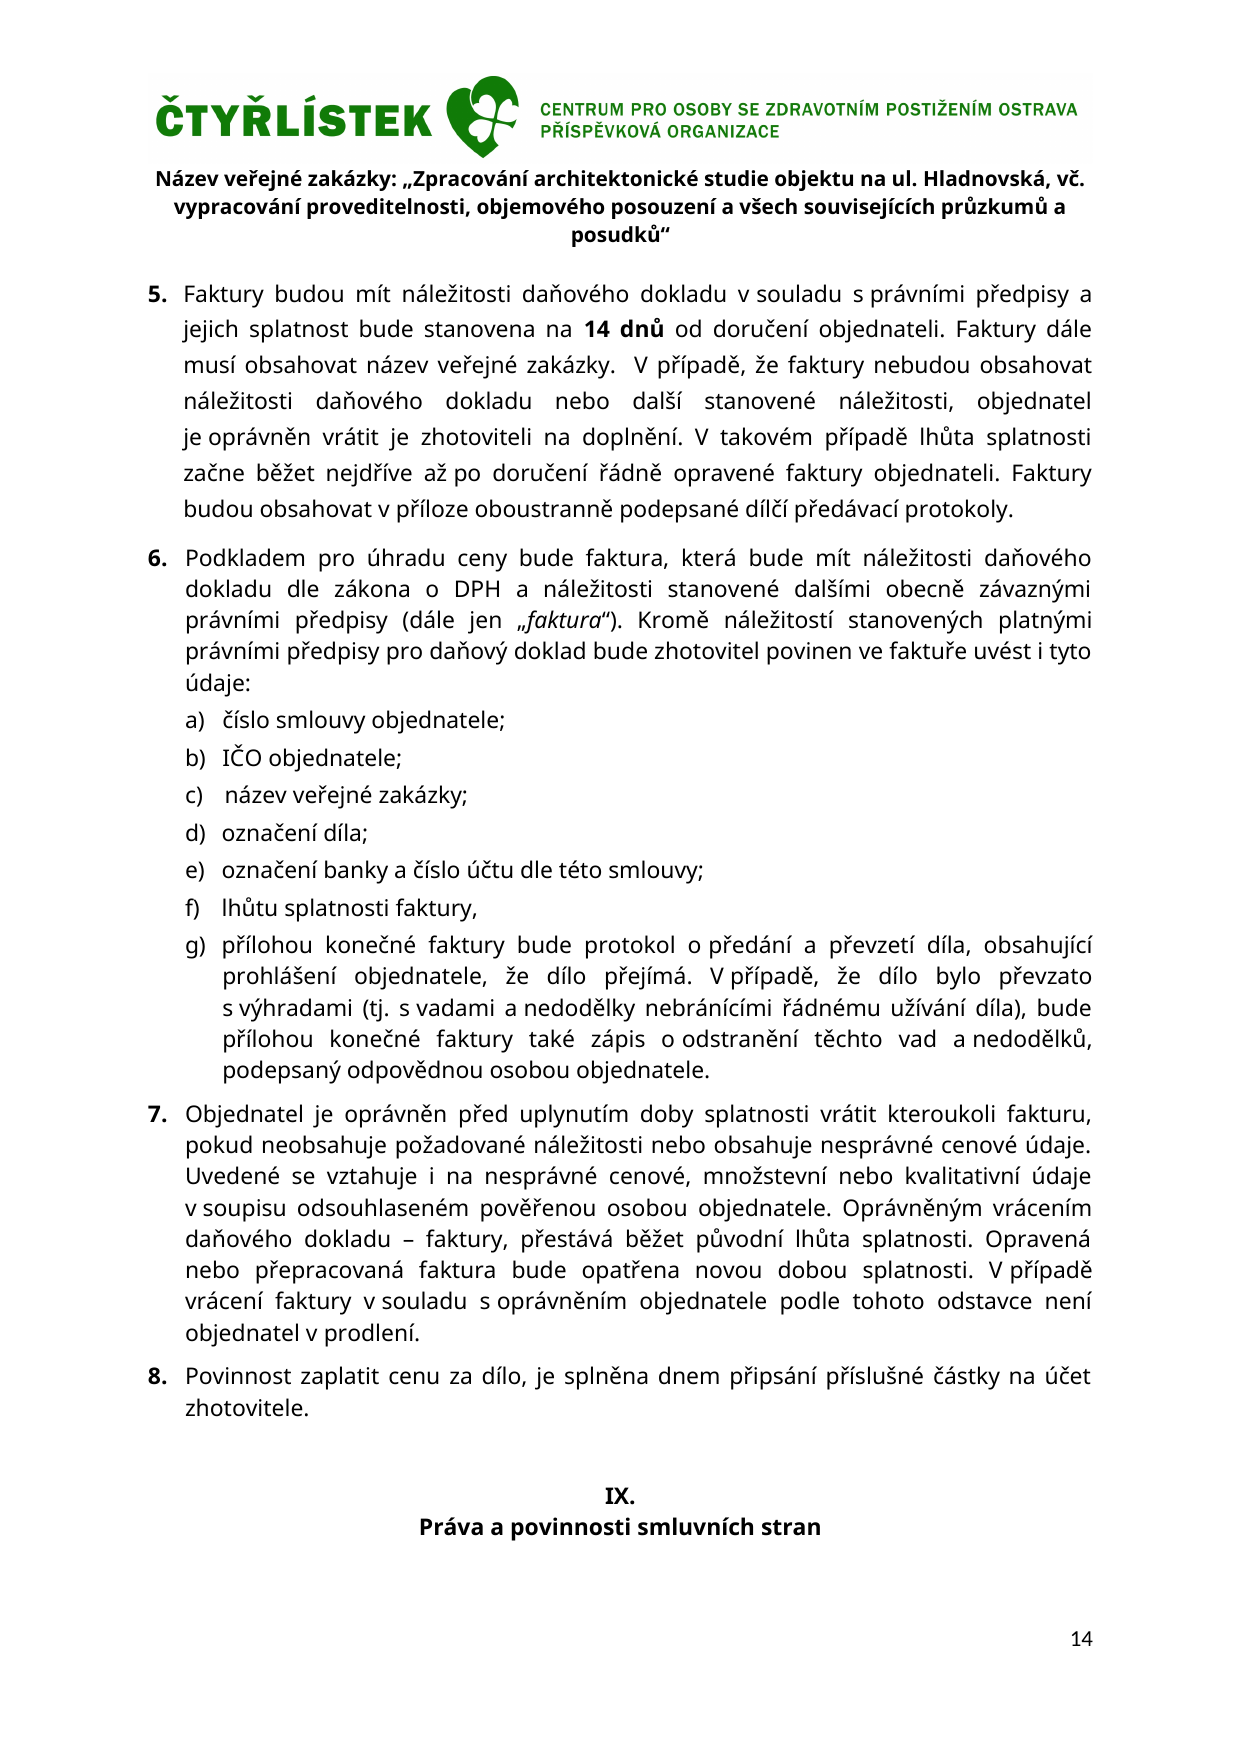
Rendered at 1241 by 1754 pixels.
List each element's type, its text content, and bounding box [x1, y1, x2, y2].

text IX. [148, 1479, 1093, 1511]
list Objednatel je oprávněn před uplynutím doby splatnosti vrátit kteroukoli fakturu, pokud neobsahuje požadované náležitosti nebo obsahuje nesprávné cenové údaje. Uvedené se vztahuje i na nesprávné cenové, množstevní nebo kvalitativní údaje v soupisu odsouhlaseném pověřenou osobou objednatele. Oprávněným vrácením daňového dokladu – faktury, přestává běžet původní lhůta splatnosti. Opravená nebo přepracovaná faktura bude opatřena novou dobou splatnosti. V případě vrácení faktury v souladu s oprávněním objednatele podle tohoto odstavce není objednatel v prodlení. [148, 1098, 1093, 1348]
list Povinnost zaplatit cenu za dílo, je splněna dnem připsání příslušné částky na účet zhotovitele. [148, 1360, 1093, 1423]
picture [147, 73, 1093, 164]
text Práva a povinnosti smluvních stran [148, 1511, 1093, 1542]
list Faktury budou mít náležitosti daňového dokladu v souladu s právními předpisy a jejich splatnost bude stanovena na 14 dnů od doručení objednateli. Faktury dále musí obsahovat název veřejné zakázky. V případě, že faktury nebudou obsahovat náležitosti daňového dokladu nebo další stanovené náležitosti, objednatel je oprávněn vrátit je zhotoviteli na doplnění. V takovém případě lhůta splatnosti začne běžet nejdříve až po doručení řádně opravené faktury objednateli. Faktury budou obsahovat v příloze oboustranně podepsané dílčí předávací protokoly. [148, 277, 1093, 524]
list přílohou konečné faktury bude protokol o předání a převzetí díla, obsahující prohlášení objednatele, že dílo přejímá. V případě, že dílo bylo převzato s výhradami (tj. s vadami a nedodělky nebránícími řádnému užívání díla), bude přílohou konečné faktury také zápis o odstranění těchto vad a nedodělků, podepsaný odpovědnou osobou objednatele. [185, 929, 1093, 1085]
list lhůtu splatnosti faktury, [185, 892, 1093, 923]
list číslo smlouvy objednatele; [185, 704, 1093, 735]
list název veřejné zakázky; [185, 779, 1093, 810]
list označení banky a číslo účtu dle této smlouvy; [185, 854, 1093, 885]
list označení díla; [185, 817, 1093, 848]
list IČO objednatele; [185, 742, 1093, 773]
list Podkladem pro úhradu ceny bude faktura, která bude mít náležitosti daňového dokladu dle zákona o DPH a náležitosti stanovené dalšími obecně závaznými právními předpisy (dále jen „faktura“). Kromě náležitostí stanovených platnými právními předpisy pro daňový doklad bude zhotovitel povinen ve faktuře uvést i tyto údaje: [148, 542, 1093, 698]
